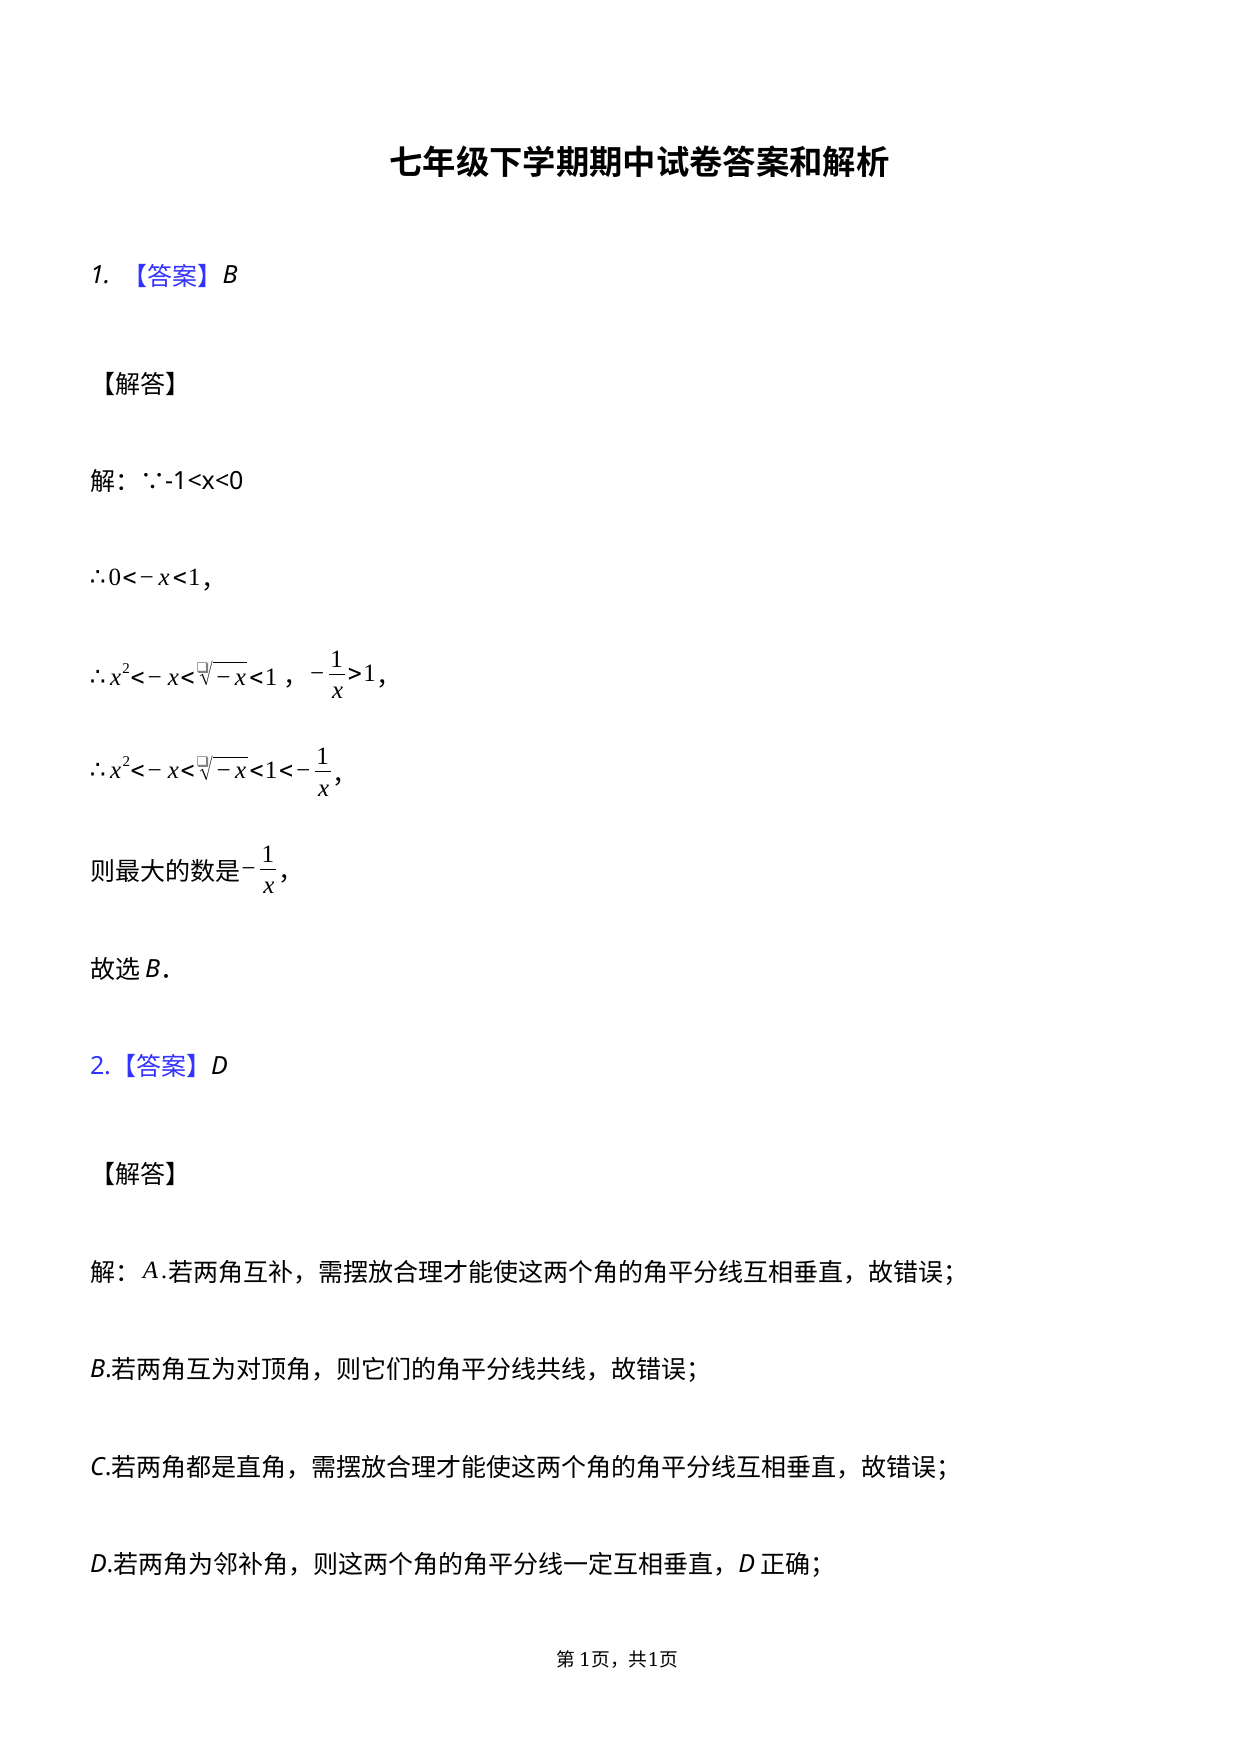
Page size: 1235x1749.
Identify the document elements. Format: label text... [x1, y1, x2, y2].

list 【解答】 解：∵-1<x<0 ， ，， ， 则最大的数是， 故选B． 2.【答案】D [90, 350, 1144, 1097]
list 七年级下学期期中试卷答案和解析 [133, 128, 1144, 193]
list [90, 1141, 1144, 1596]
list 【答案】B [90, 242, 1144, 307]
